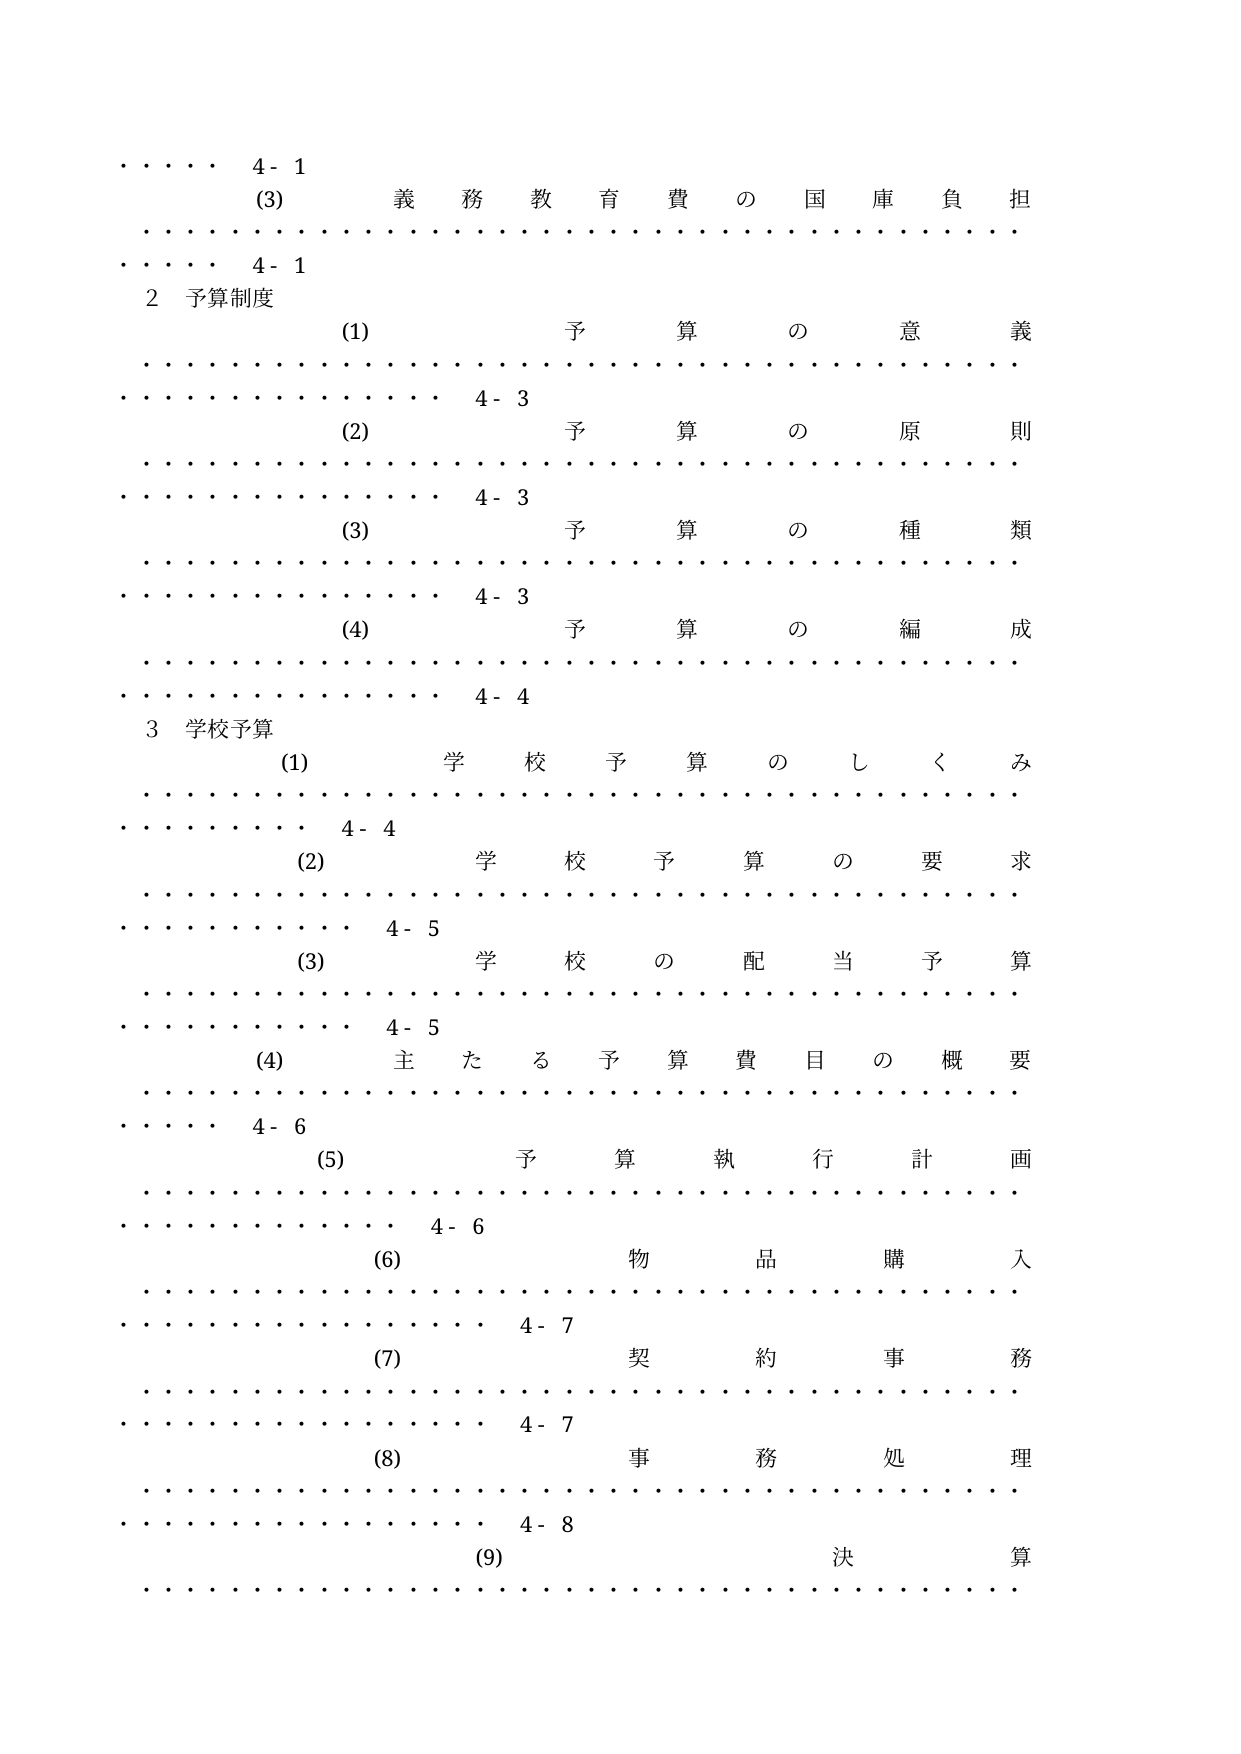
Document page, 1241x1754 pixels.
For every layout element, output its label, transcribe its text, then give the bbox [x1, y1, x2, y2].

text (4) 主たる予算費目の概要 ･････････････････････････････････････････････ 4 - 6 [118, 1043, 1033, 1142]
text (4) 予算の編成 ･･･････････････････････････････････････････････････････ 4 - 4 [118, 612, 1033, 711]
text ２ 予算制度 [118, 281, 1033, 314]
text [118, 148, 1033, 181]
text (7) 契約事務 ･････････････････････････････････････････････････････････ 4 - 7 [118, 1341, 1033, 1440]
text (8) 事務処理 ･････････････････････････････････････････････････････････ 4 - 8 [118, 1440, 1033, 1539]
text (5) 予算執行計画 ･････････････････････････････････････････････････････ 4 - 6 [118, 1142, 1033, 1241]
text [118, 1539, 1033, 1606]
text (3) 義務教育費の国庫負担 ･････････････････････････････････････････････ 4 - 1 [118, 181, 1033, 281]
text (1) 学校予算のしくみ ･････････････････････････････････････････････････ 4 - 4 [118, 744, 1033, 844]
text (2) 学校予算の要求 ･･･････････････････････････････････････････････････ 4 - 5 [118, 844, 1033, 943]
text (1) 予算の意義 ･･･････････････････････････････････････････････････････ 4 - 3 [118, 314, 1033, 413]
text (6) 物品購入 ･････････････････････････････････････････････････････････ 4 - 7 [118, 1241, 1033, 1341]
text (3) 学校の配当予算 ･･･････････････････････････････････････････････････ 4 - 5 [118, 943, 1033, 1043]
text (3) 予算の種類 ･･･････････････････････････････････････････････････････ 4 - 3 [118, 513, 1033, 612]
text ３ 学校予算 [118, 711, 1033, 744]
text (2) 予算の原則 ･･･････････････････････････････････････････････････････ 4 - 3 [118, 413, 1033, 513]
